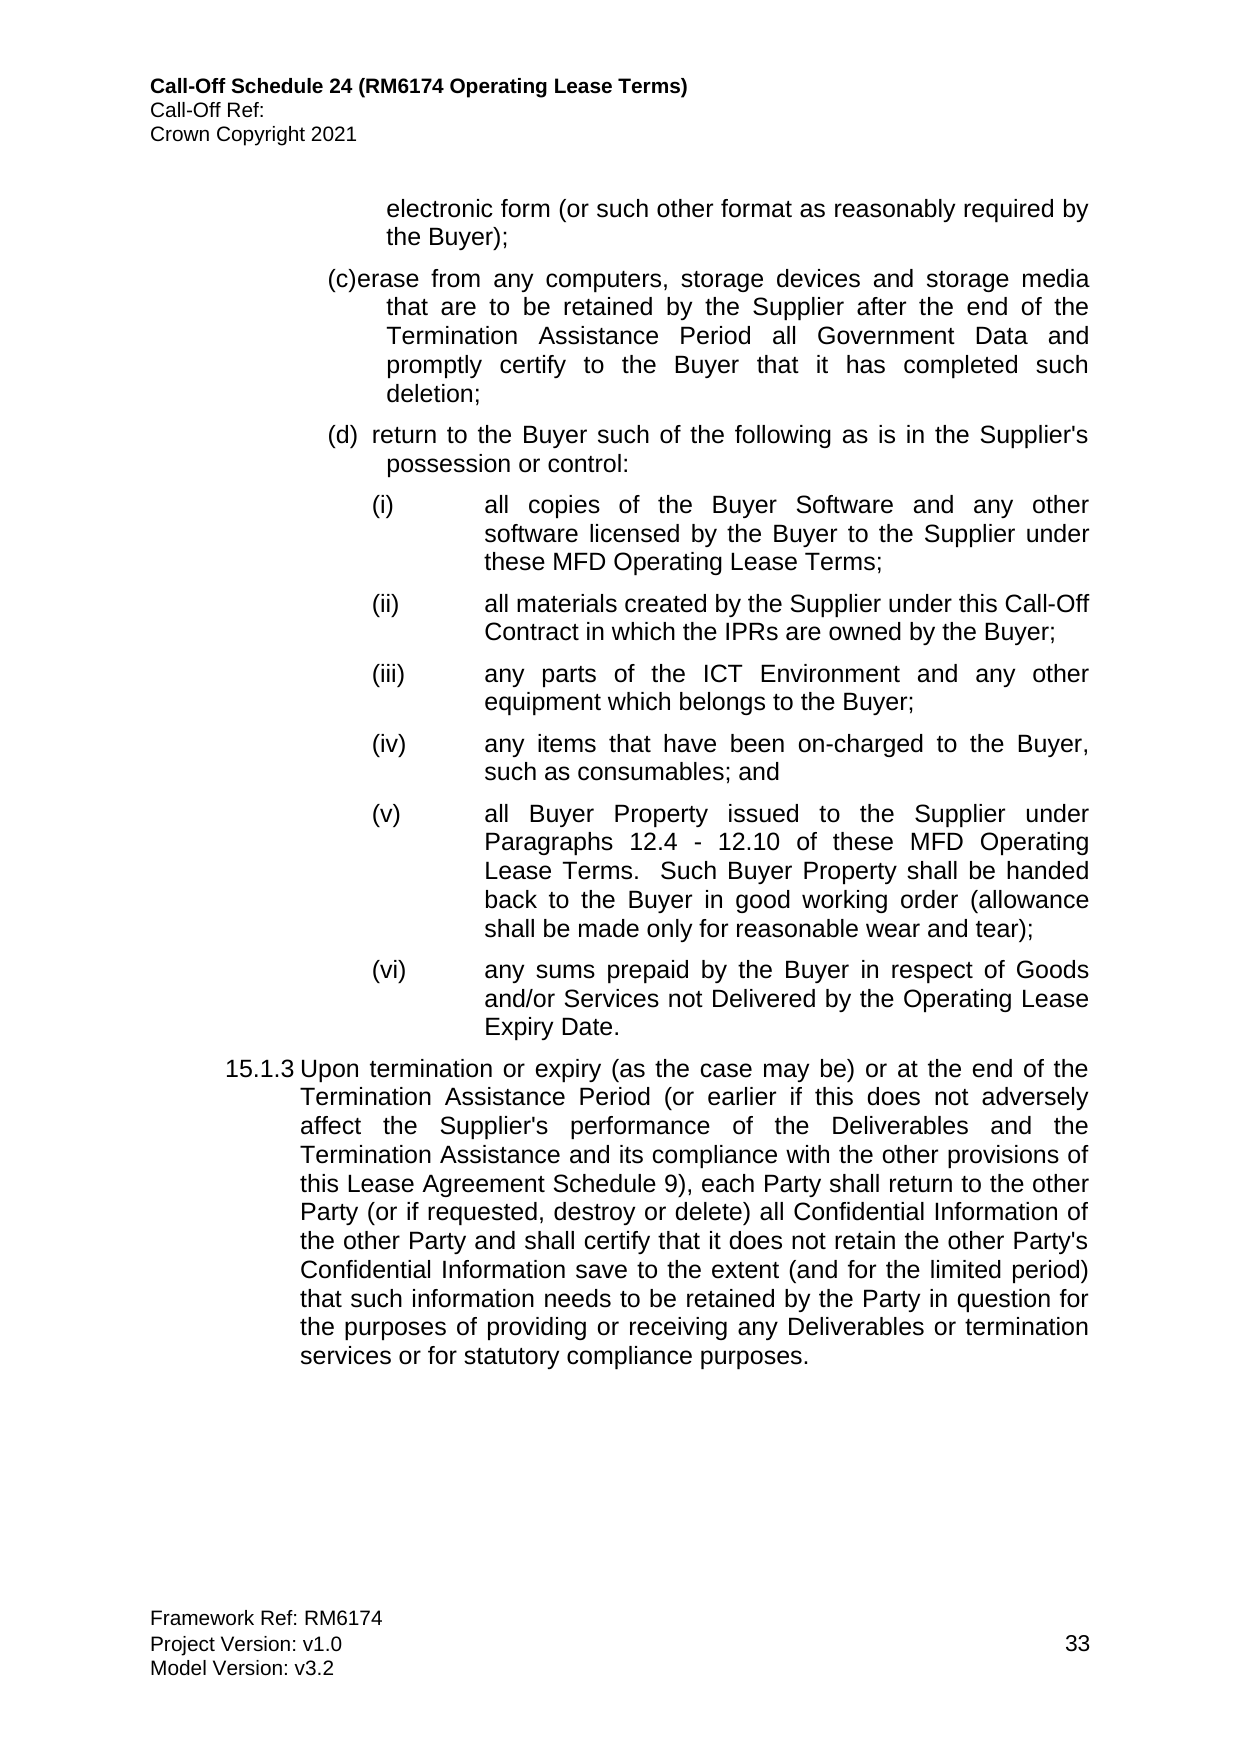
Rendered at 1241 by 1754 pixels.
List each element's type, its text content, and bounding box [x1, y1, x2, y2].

list all Buyer Property issued to the Supplier under Paragraphs 12.4 - 12.10 of these MFD Operating Lease Terms. Such Buyer Property shall be handed back to the Buyer in good working order (allowance shall be made only for reasonable wear and tear); [372, 799, 1090, 942]
list any parts of the ICT Environment and any other equipment which belongs to the Buyer; [372, 659, 1090, 716]
list any items that have been on-charged to the Buyer, such as consumables; and [372, 729, 1090, 786]
list Upon termination or expiry (as the case may be) or at the end of the Termination Assistance Period (or earlier if this does not adversely affect the Supplier's performance of the Deliverables and the Termination Assistance and its compliance with the other provisions of this Lease Agreement Schedule 9), each Party shall return to the other Party (or if requested, destroy or delete) all Confidential Information of the other Party and shall certify that it does not retain the other Party's Confidential Information save to the extent (and for the limited period) that such information needs to be retained by the Party in question for the purposes of providing or receiving any Deliverables or termination services or for statutory compliance purposes. [225, 1054, 1090, 1370]
list return to the Buyer such of the following as is in the Supplier's possession or control: [327, 420, 1090, 477]
list erase from any computers, storage devices and storage media that are to be retained by the Supplier after the end of the Termination Assistance Period all Government Data and promptly certify to the Buyer that it has completed such deletion; [327, 264, 1090, 407]
list any sums prepaid by the Buyer in respect of Goods and/or Services not Delivered by the Operating Lease Expiry Date. [372, 955, 1090, 1041]
list all copies of the Buyer Software and any other software licensed by the Buyer to the Supplier under these MFD Operating Lease Terms; [372, 490, 1090, 576]
list all materials created by the Supplier under this Call-Off Contract in which the IPRs are owned by the Buyer; [372, 589, 1090, 646]
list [327, 194, 1090, 251]
